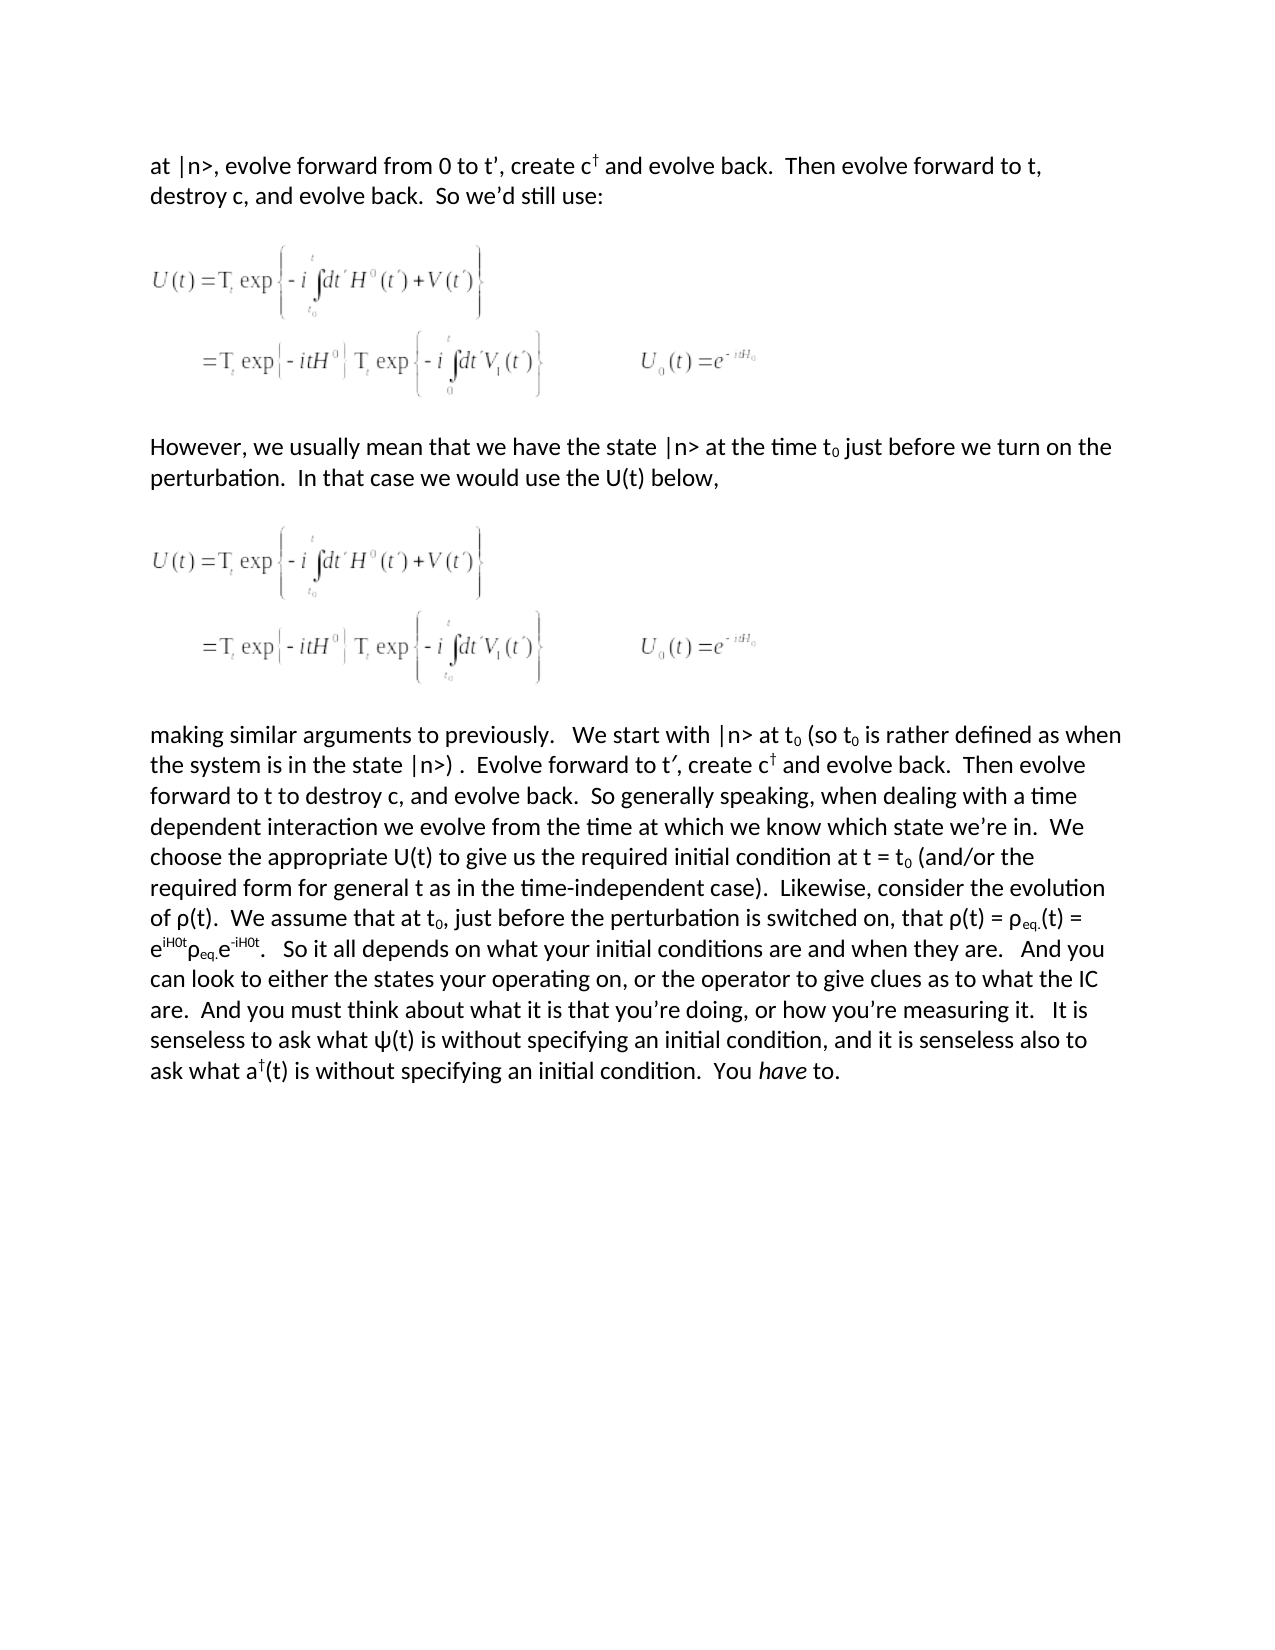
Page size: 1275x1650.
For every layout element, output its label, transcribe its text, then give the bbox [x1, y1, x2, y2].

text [150, 150, 1125, 211]
text making similar arguments to previously. We start with |n> at t0 (so t0 is rather defined as when the system is in the state |n>) . Evolve forward to t′, create c† and evolve back. Then evolve forward to t to destroy c, and evolve back. So generally speaking, when dealing with a time dependent interaction we evolve from the time at which we know which state we’re in. We choose the appropriate U(t) to give us the required initial condition at t = t0 (and/or the required form for general t as in the time-independent case). Likewise, consider the evolution of ρ(t). We assume that at t0, just before the perturbation is switched on, that ρ(t) = ρeq.(t) = eiH0tρeq.e-iH0t. So it all depends on what your initial conditions are and when they are. And you can look to either the states your operating on, or the operator to give clues as to what the IC are. And you must think about what it is that you’re doing, or how you’re measuring it. It is senseless to ask what ψ(t) is without specifying an initial condition, and it is senseless also to ask what a†(t) is without specifying an initial condition. You have to. [150, 719, 1125, 1085]
text However, we usually mean that we have the state |n> at the time t0 just before we turn on the perturbation. In that case we would use the U(t) below, [150, 431, 1125, 492]
